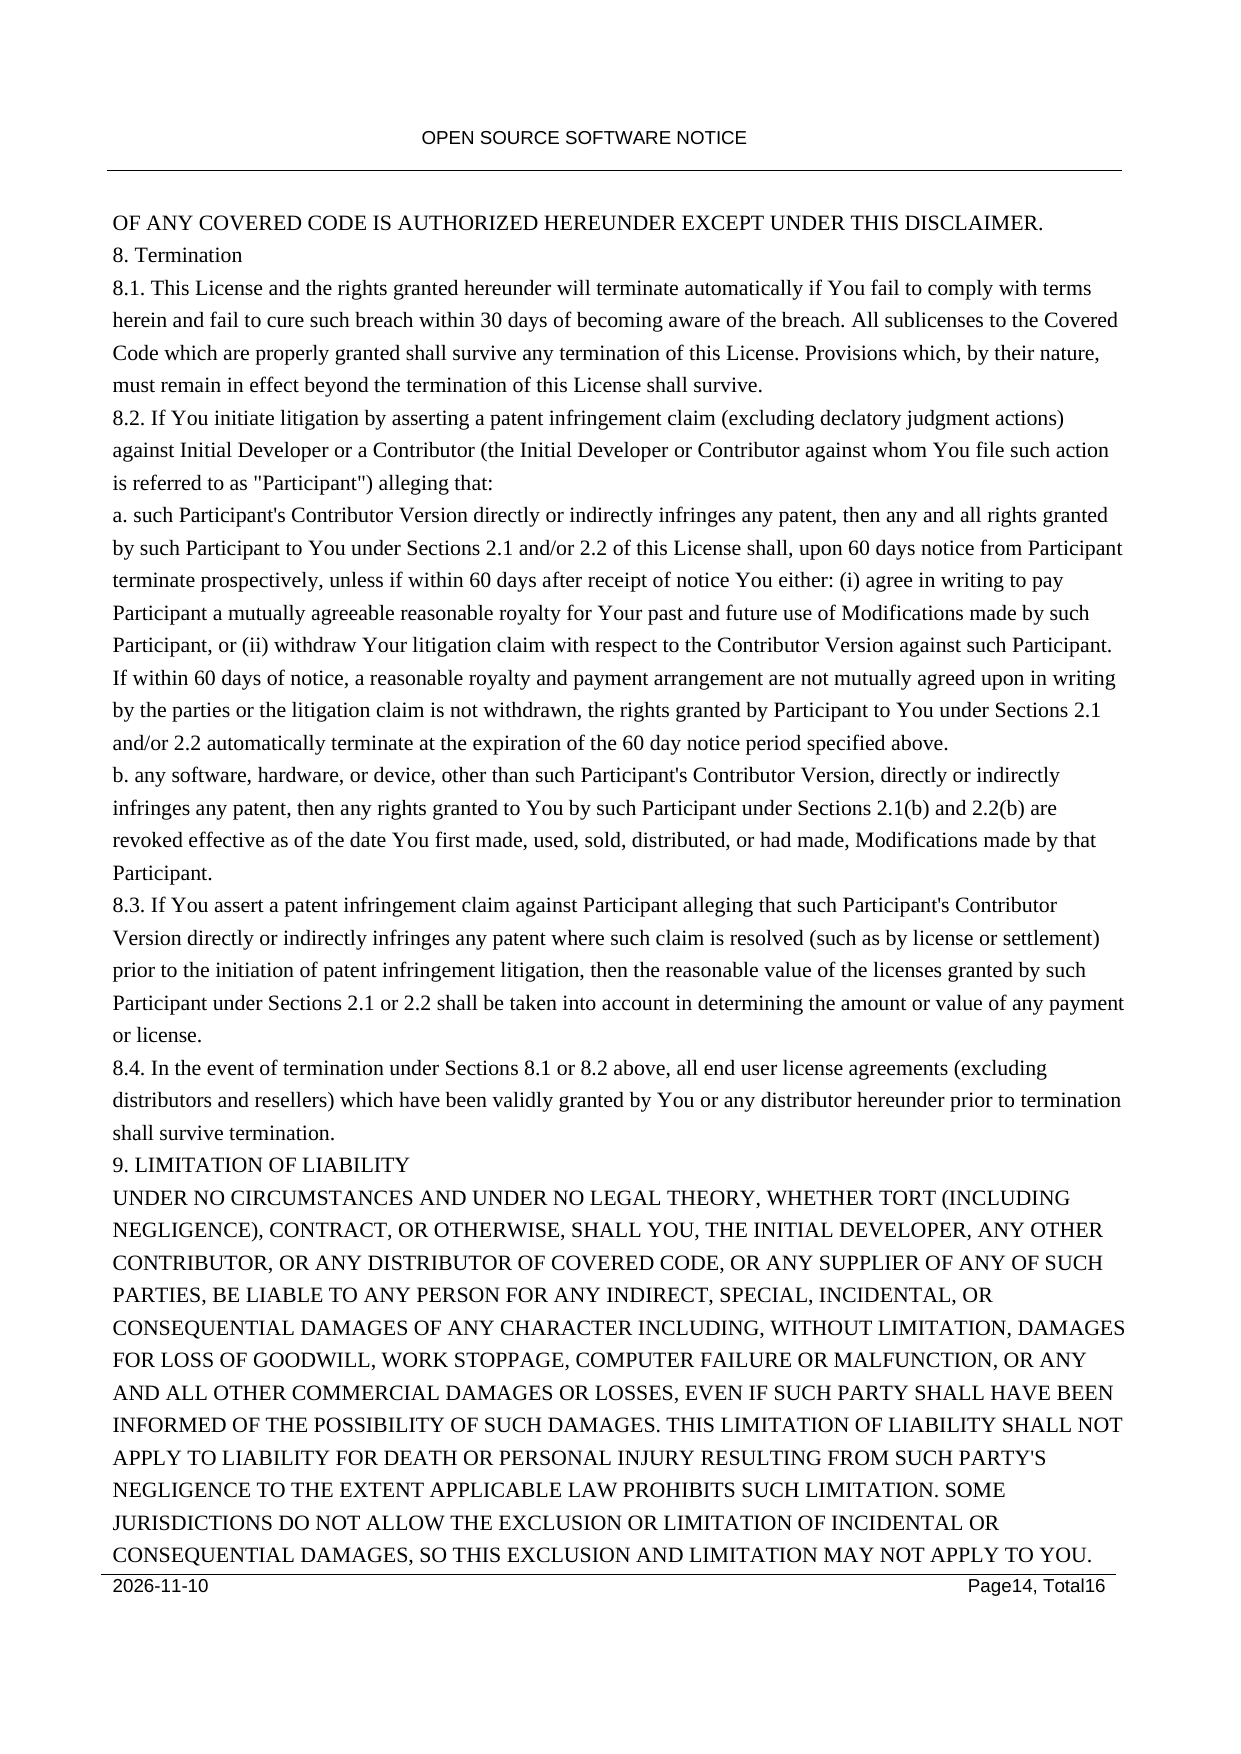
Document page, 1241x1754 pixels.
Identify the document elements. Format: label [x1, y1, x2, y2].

text [112, 206, 1128, 1571]
